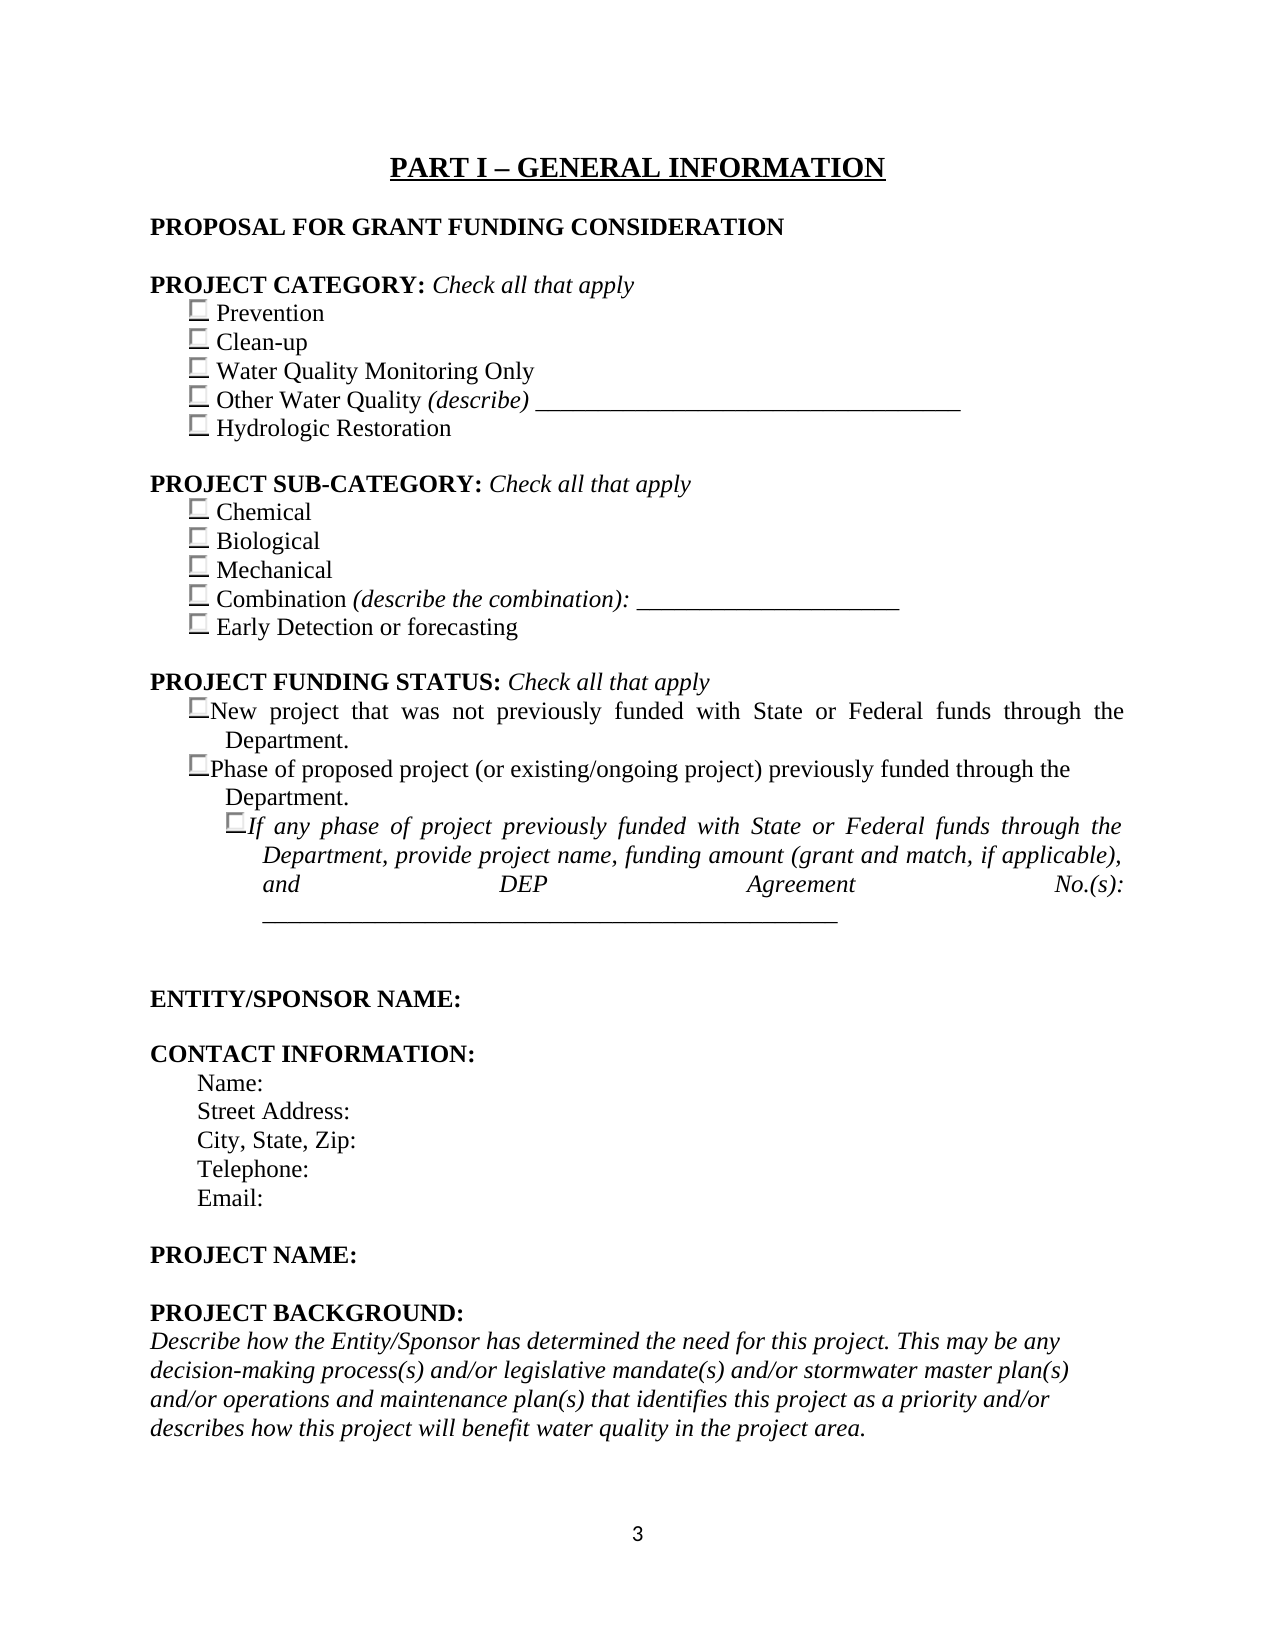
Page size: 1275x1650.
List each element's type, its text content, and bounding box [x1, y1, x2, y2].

text Prevention [187, 298, 1125, 327]
text PROJECT NAME: [150, 1240, 1125, 1269]
text Combination (describe the combination): _____________________ [187, 584, 1125, 612]
text Chemical [187, 497, 1125, 526]
text Other Water Quality (describe) __________________________________ [187, 385, 1125, 413]
text Biological [187, 526, 1125, 555]
text If any phase of project previously funded with State or Federal funds through the Department, provide project name, funding amount (grant and match, if applicable), and DEP Agreement No.(s): ______________________________________________ [225, 811, 1125, 926]
text Water Quality Monitoring Only [187, 356, 1125, 385]
text Hydrologic Restoration [187, 413, 1125, 442]
text Mechanical [187, 555, 1125, 584]
text CONTACT information: [150, 1039, 1125, 1068]
text Describe how the Entity/Sponsor has determined the need for this project. This may be any decision-making process(s) and/or legislative mandate(s) and/or stormwater master plan(s) and/or operations and maintenance plan(s) that identifies this project as a priority and/or describes how this project will benefit water quality in the project area. [150, 1326, 1125, 1441]
text PROJECT SUB-CATEGORY: Check all that apply [150, 469, 1125, 497]
text Telephone: [197, 1154, 1125, 1183]
text PROJECT CATEGORY: Check all that apply [150, 270, 1125, 298]
text Email: [197, 1183, 1125, 1211]
text ENTITY/SPONSOR NAME: [150, 984, 1125, 1012]
text Early Detection or forecasting [187, 612, 1125, 641]
text Name: [197, 1068, 1125, 1096]
text PROJECT FUNDING STATUS: Check all that apply [150, 667, 1125, 696]
text Clean-up [187, 327, 1125, 356]
text PROPOSAL FOR GRANT FUNDING CONSIDERATION [150, 212, 1125, 241]
text PART I – GENERAL INFORMATION [150, 150, 1125, 183]
text Street Address: [197, 1096, 1125, 1125]
text City, State, Zip: [197, 1125, 1125, 1154]
text New project that was not previously funded with State or Federal funds through the Department. [187, 696, 1125, 754]
text Phase of proposed project (or existing/ongoing project) previously funded through the Department. [187, 754, 1125, 811]
text PROJECT BACKGROUND: [150, 1298, 1125, 1326]
